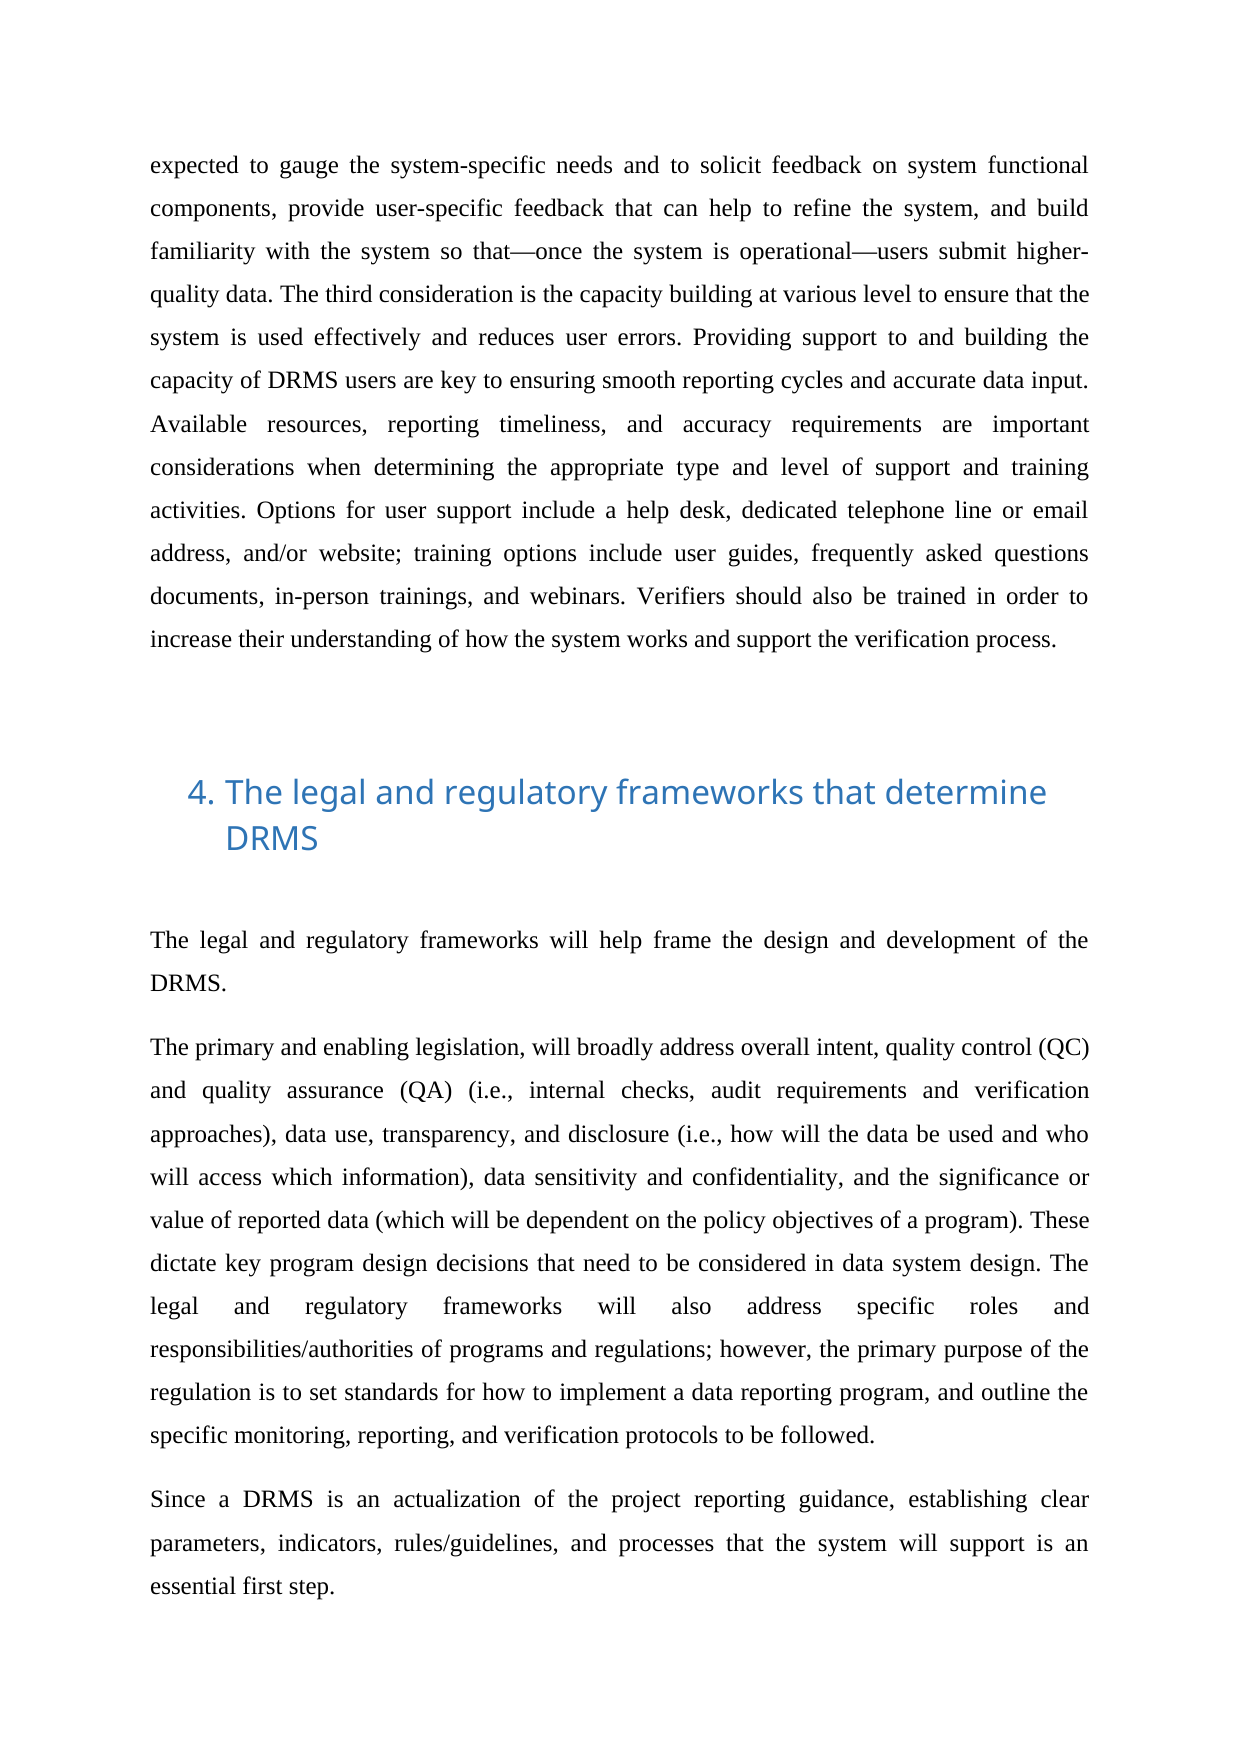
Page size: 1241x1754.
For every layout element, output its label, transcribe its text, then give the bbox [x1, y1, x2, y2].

text The primary and enabling legislation, will broadly address overall intent, quality control (QC) and quality assurance (QA) (i.e., internal checks, audit requirements and verification approaches), data use, transparency, and disclosure (i.e., how will the data be used and who will access which information), data sensitivity and confidentiality, and the significance or value of reported data (which will be dependent on the policy objectives of a program). These dictate key program design decisions that need to be considered in data system design. The legal and regulatory frameworks will also address specific roles and responsibilities/authorities of programs and regulations; however, the primary purpose of the regulation is to set standards for how to implement a data reporting program, and outline the specific monitoring, reporting, and verification protocols to be followed. [150, 1032, 1090, 1449]
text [150, 150, 1090, 653]
text Since a DRMS is an actualization of the project reporting guidance, establishing clear parameters, indicators, rules/guidelines, and processes that the system will support is an essential first step. [150, 1484, 1090, 1599]
subtitle The legal and regulatory frameworks that determine DRMS [187, 769, 1090, 860]
text The legal and regulatory frameworks will help frame the design and development of the DRMS. [150, 925, 1090, 997]
